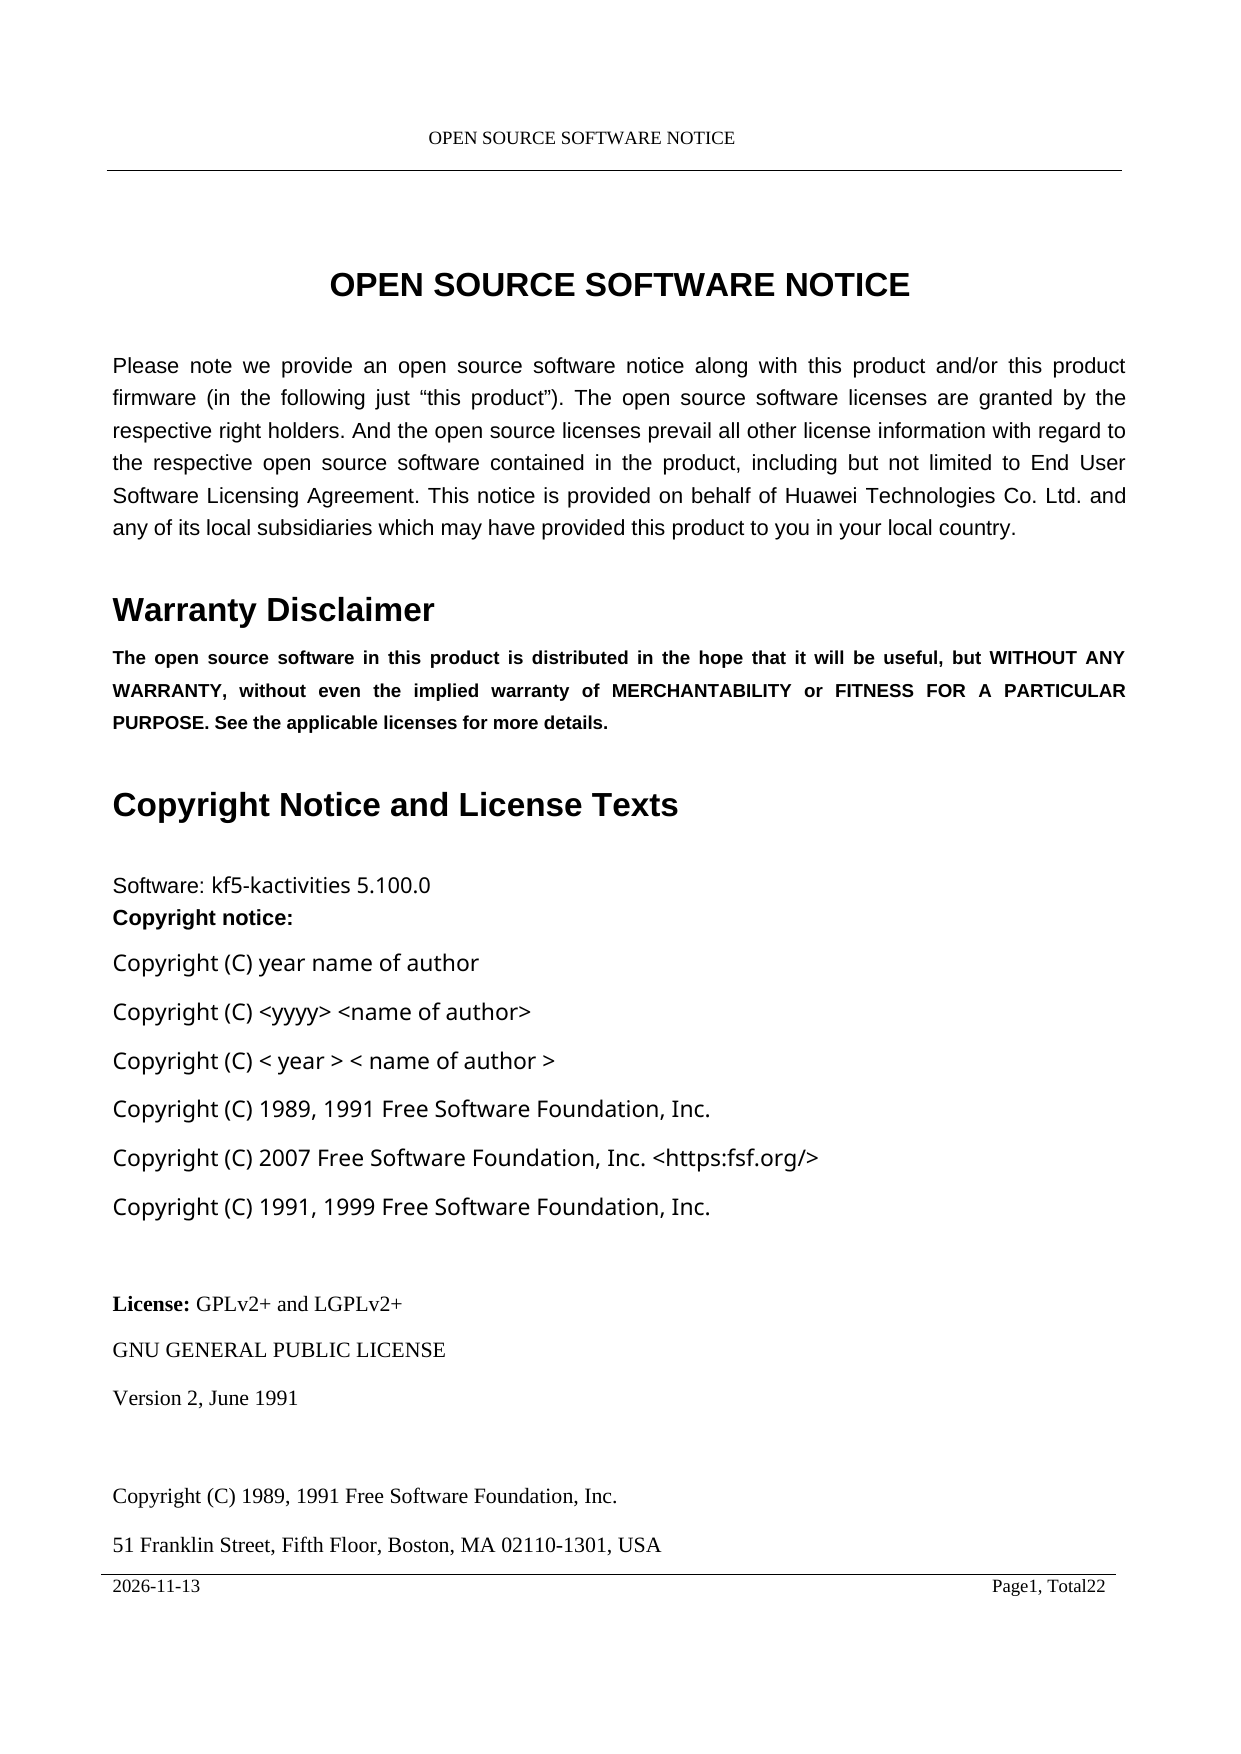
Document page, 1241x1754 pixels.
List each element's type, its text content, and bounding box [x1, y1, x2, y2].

text The open source software in this product is distributed in the hope that it will be useful, but WITHOUT ANY WARRANTY, without even the implied warranty of MERCHANTABILITY or FITNESS FOR A PARTICULAR PURPOSE. See the applicable licenses for more details. [112, 641, 1128, 739]
text Copyright Notice and License Texts [112, 771, 1128, 836]
text OPEN SOURCE SOFTWARE NOTICE [112, 251, 1128, 316]
text Please note we provide an open source software notice along with this product and/or this product firmware (in the following just “this product”). The open source software licenses are granted by the respective right holders. And the open source licenses prevail all other license information with regard to the respective open source software contained in the product, including but not limited to End User Software Licensing Agreement. This notice is provided on behalf of Huawei Technologies Co. Ltd. and any of its local subsidiaries which may have provided this product to you in your local country. [112, 349, 1128, 544]
text Software: kf5-kactivities 5.100.0 [112, 869, 1128, 901]
text Warranty Disclaimer [112, 576, 1128, 641]
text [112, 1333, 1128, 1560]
text License: GPLv2+ and LGPLv2+ [112, 1288, 1128, 1320]
text Copyright (C) year name of author Copyright (C) <yyyy> <name of author> Copyright (C) < year > < name of author > Copyright (C) 1989, 1991 Free Software Foundation, Inc. Copyright (C) 2007 Free Software Foundation, Inc. <https:fsf.org/> Copyright (C) 1991, 1999 Free Software Foundation, Inc. [112, 947, 1128, 1272]
text Copyright notice: [112, 901, 1128, 934]
